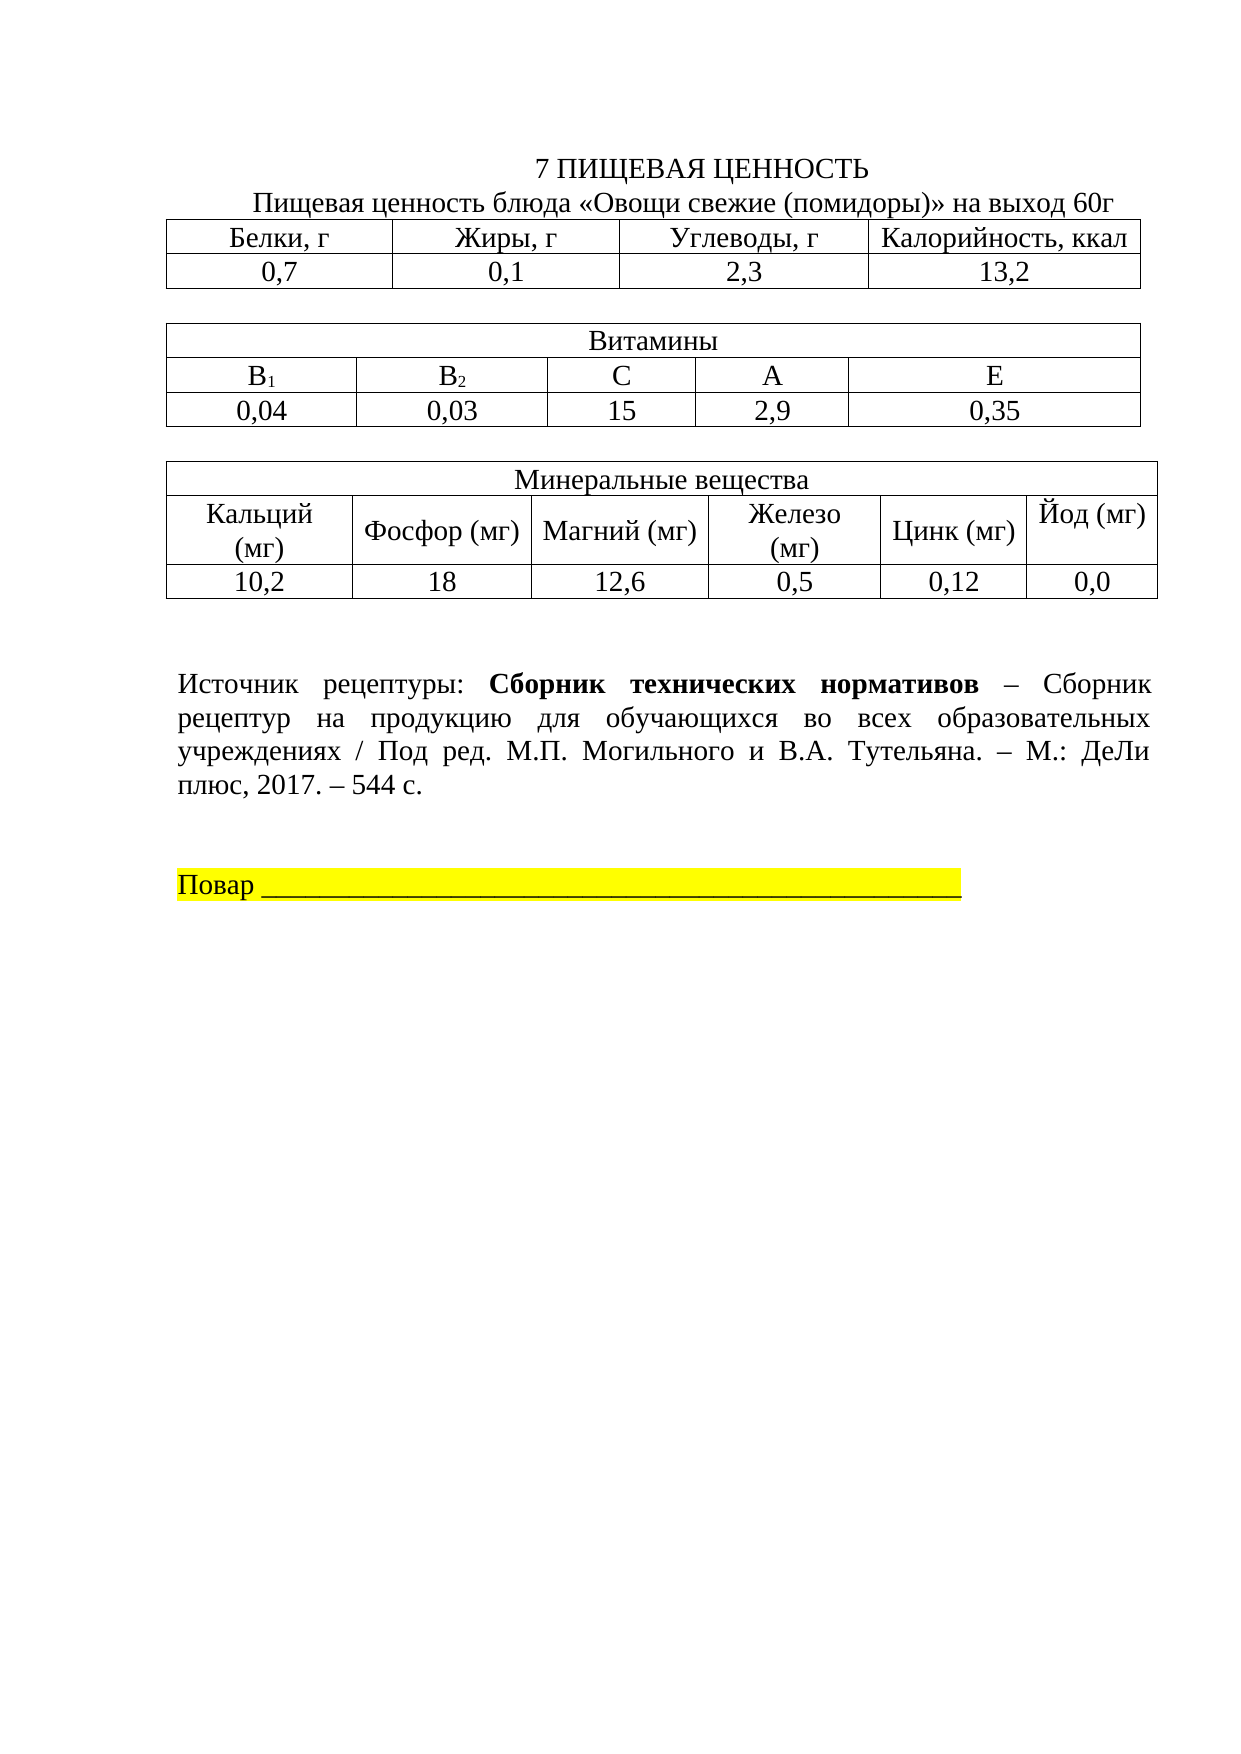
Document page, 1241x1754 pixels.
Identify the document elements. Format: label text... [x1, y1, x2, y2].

table_cell 18 [353, 565, 531, 598]
text 7 ПИЩЕВАЯ ЦЕННОСТЬ [177, 152, 1152, 185]
text Повар ________________________________________________ [177, 867, 1152, 901]
table_cell 10,2 [167, 565, 352, 598]
table_cell 0,12 [881, 565, 1026, 598]
table_header Белки, г [167, 220, 392, 253]
table_cell А [696, 358, 848, 392]
table_cell 0,1 [393, 254, 619, 288]
text Пищевая ценность блюда «Овощи свежие (помидоры)» на выход 60г [177, 185, 1152, 219]
table_cell 0,5 [709, 565, 880, 598]
table_cell Магний (мг) [532, 496, 708, 563]
table_cell Йод (мг) [1027, 496, 1157, 563]
table_cell Е [849, 358, 1140, 392]
table_header Углеводы, г [620, 220, 868, 253]
table_cell Цинк (мг) [881, 496, 1026, 563]
table_header Минеральные вещества [167, 462, 1157, 495]
table_cell 0,04 [167, 393, 356, 426]
table_cell В1 [167, 358, 356, 392]
text Источник рецептуры: Сборник технических нормативов – Сборник рецептур на продукцию для обучающихся во всех образовательных учреждениях / Под ред. М.П. Могильного и В.А. Тутельяна. – М.: ДеЛи плюс, 2017. – 544 с. [177, 666, 1152, 800]
table_header Калорийность, ккал [869, 220, 1140, 253]
table_cell 2,9 [696, 393, 848, 426]
table_cell Железо (мг) [709, 496, 880, 563]
table_cell 2,3 [620, 254, 868, 288]
table_cell 0,7 [167, 254, 392, 288]
table_header Витамины [167, 324, 1140, 357]
table_cell 12,6 [532, 565, 708, 598]
table_cell С [548, 358, 695, 392]
table_cell 13,2 [869, 254, 1140, 288]
table_cell 0,35 [849, 393, 1140, 426]
table_cell Фосфор (мг) [353, 496, 531, 563]
table_header Жиры, г [393, 220, 619, 253]
table_cell 15 [548, 393, 695, 426]
table_cell 0,0 [1027, 565, 1157, 598]
table_cell 0,03 [357, 393, 547, 426]
table_cell Кальций (мг) [167, 496, 352, 563]
table_cell В2 [357, 358, 547, 392]
